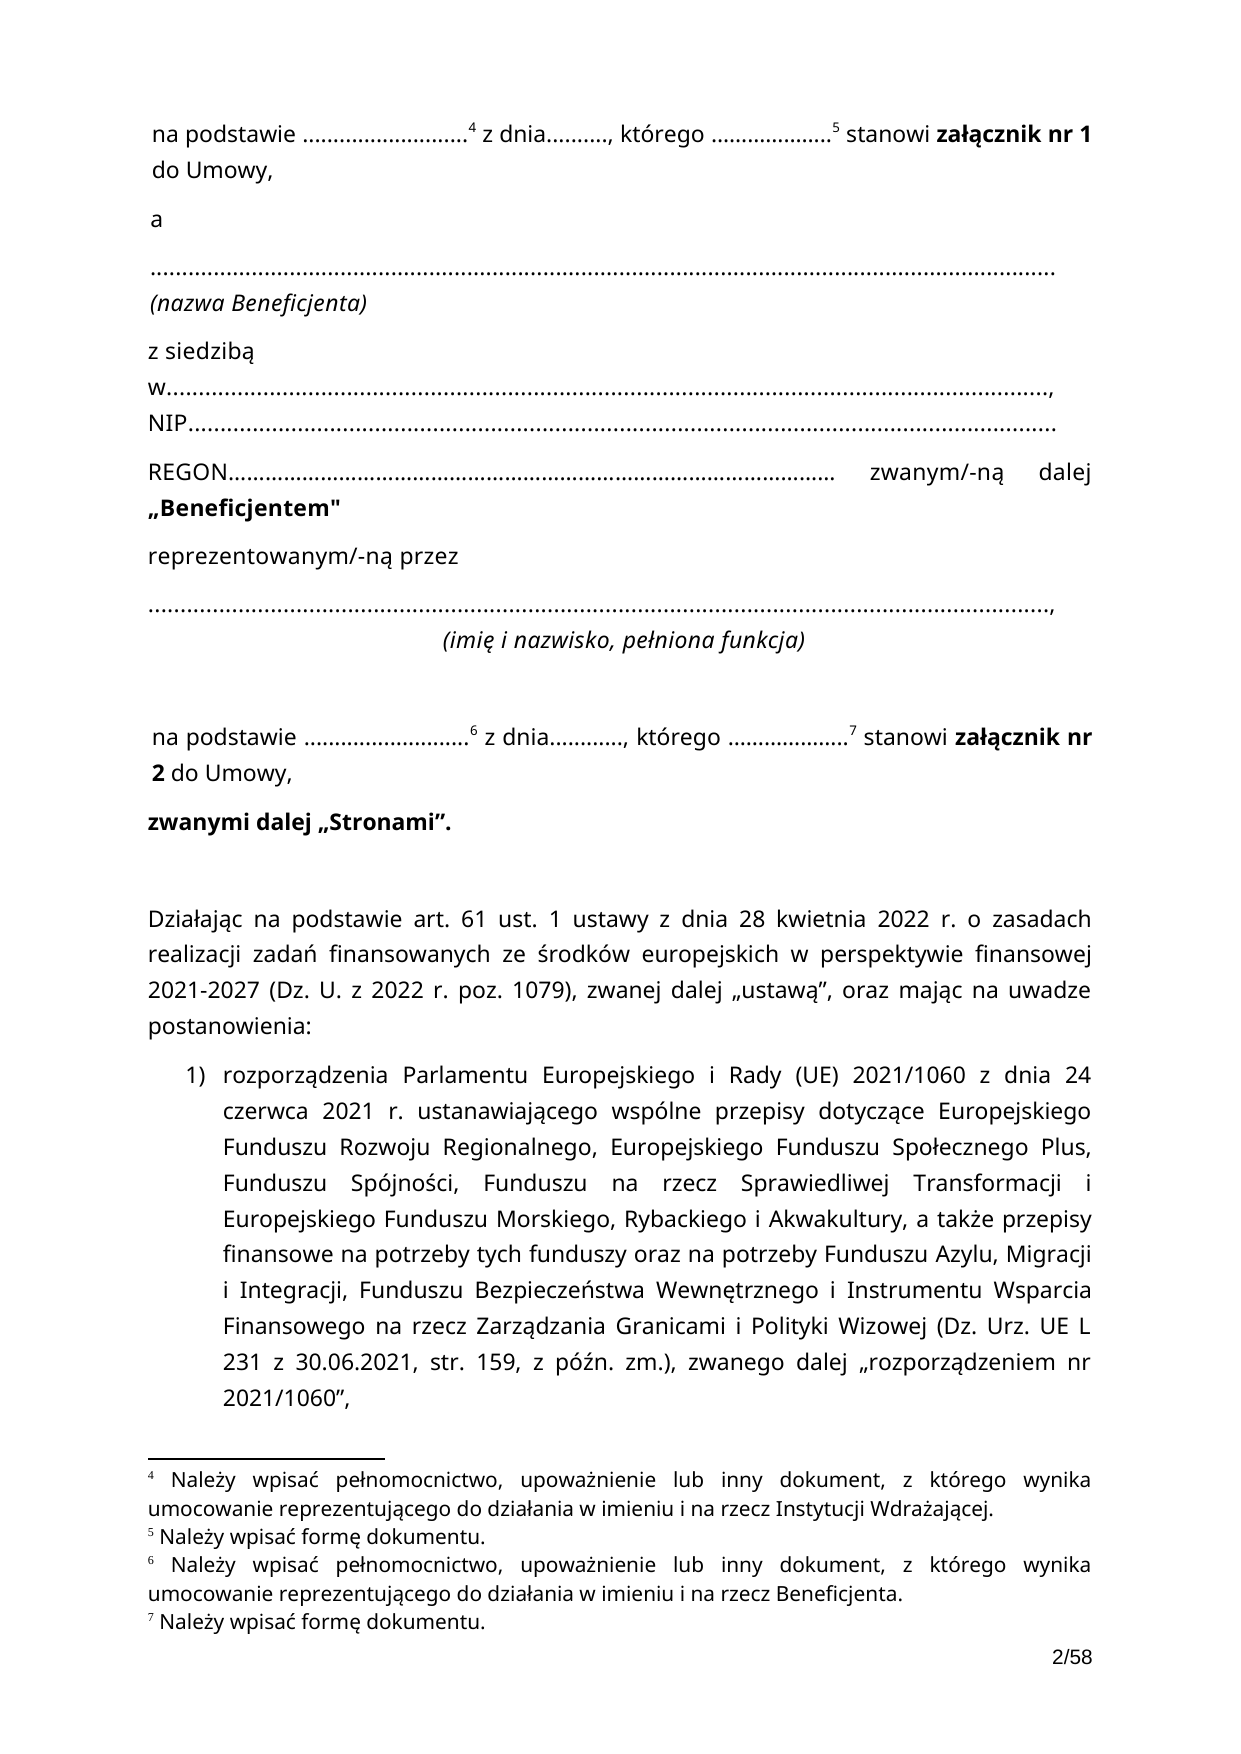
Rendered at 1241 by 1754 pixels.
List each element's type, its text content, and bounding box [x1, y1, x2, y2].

text z siedzibą w........................................................................................................................................., NIP....................................................................................................................................... [148, 335, 1092, 438]
title zwanymi dalej „Stronami”. [148, 806, 1092, 837]
text reprezentowanym/-ną przez [148, 540, 1092, 571]
text na podstawie ........................... z dnia............, którego ……………….. stanowi załącznik nr 2 do Umowy, [152, 721, 1092, 788]
text ............................................................................................................................................, (imię i nazwisko, pełniona funkcja) [148, 588, 1092, 656]
text ............................................................................................................................................... (nazwa Beneficjenta) [150, 251, 1092, 318]
list rozporządzenia Parlamentu Europejskiego i Rady (UE) 2021/1060 z dnia 24 czerwca 2021 r. ustanawiającego wspólne przepisy dotyczące Europejskiego Funduszu Rozwoju Regionalnego, Europejskiego Funduszu Społecznego Plus, Funduszu Spójności, Funduszu na rzecz Sprawiedliwej Transformacji i Europejskiego Funduszu Morskiego, Rybackiego i Akwakultury, a także przepisy finansowe na potrzeby tych funduszy oraz na potrzeby Funduszu Azylu, Migracji i Integracji, Funduszu Bezpieczeństwa Wewnętrznego i Instrumentu Wsparcia Finansowego na rzecz Zarządzania Granicami i Polityki Wizowej (Dz. Urz. UE L 231 z 30.06.2021, str. 159, z późn. zm.), zwanego dalej „rozporządzeniem nr 2021/1060”, [185, 1059, 1092, 1413]
text na podstawie ........................... z dnia.........., którego ……………….. stanowi załącznik nr 1 do Umowy, [152, 118, 1092, 185]
text REGON……………………………………………………………………………………… zwanym/-ną dalej „Beneficjentem" [148, 456, 1092, 523]
text Działając na podstawie art. 61 ust. 1 ustawy z dnia 28 kwietnia 2022 r. o zasadach realizacji zadań finansowanych ze środków europejskich w perspektywie finansowej 2021-2027 (Dz. U. z 2022 r. poz. 1079), zwanej dalej „ustawą”, oraz mając na uwadze postanowienia: [148, 902, 1092, 1042]
text a [150, 202, 1092, 234]
